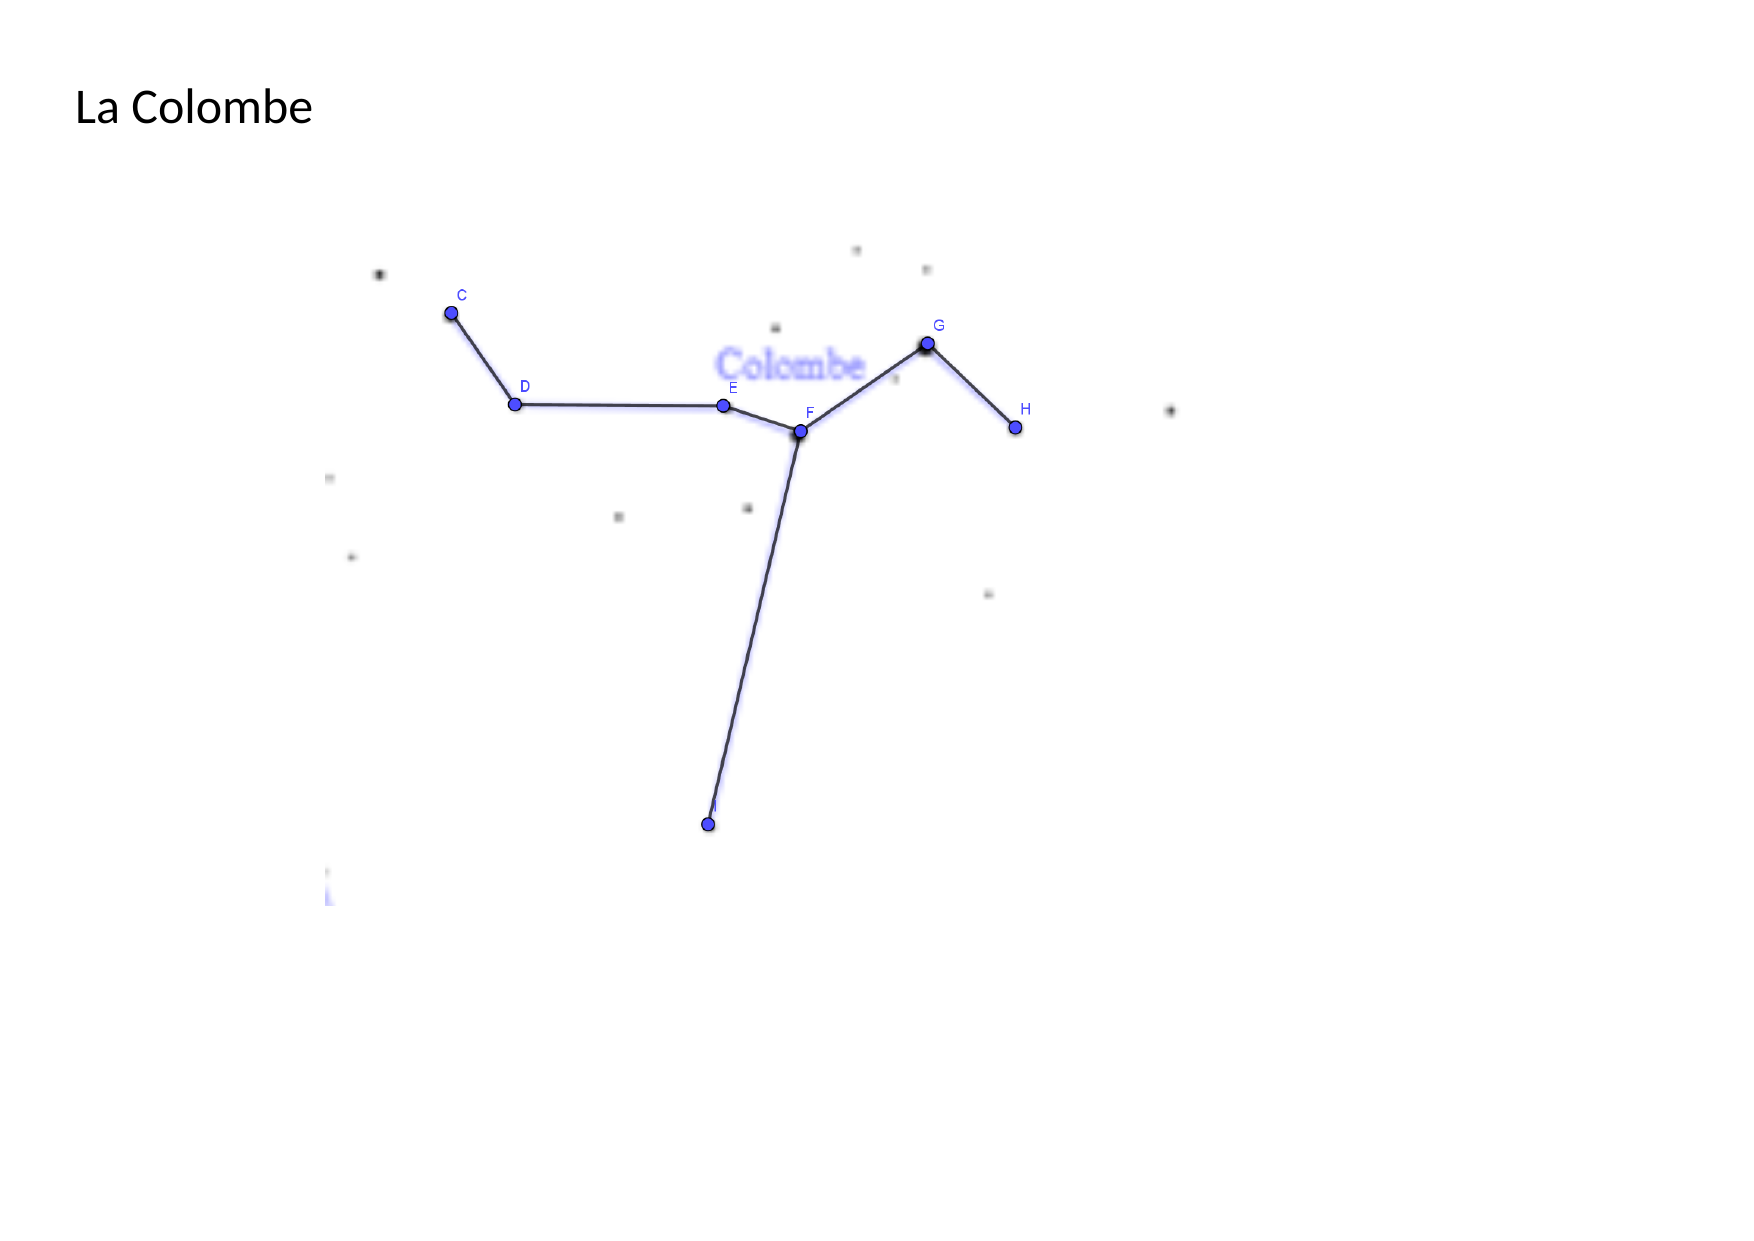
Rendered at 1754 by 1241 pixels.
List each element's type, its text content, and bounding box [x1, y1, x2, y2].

picture [75, 166, 1627, 906]
text La Colombe [75, 75, 1679, 136]
